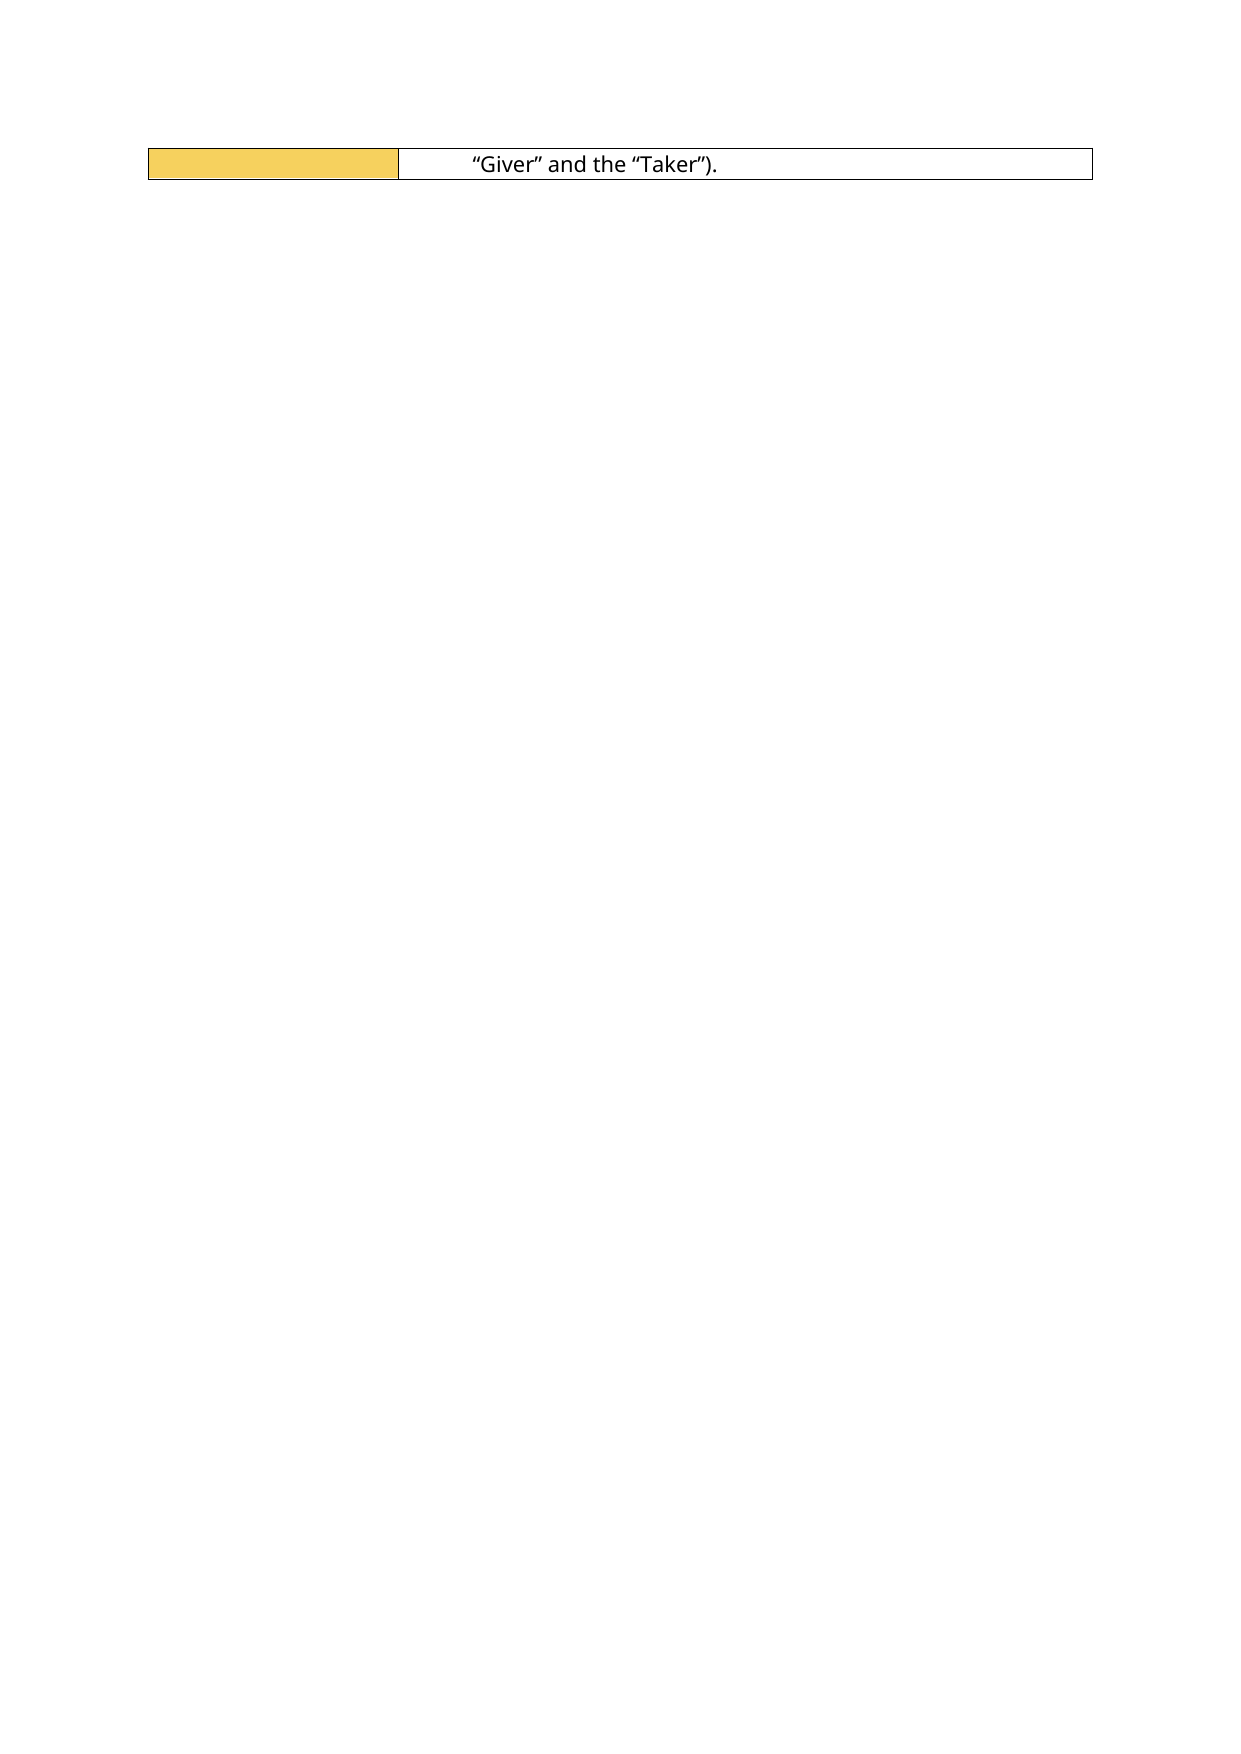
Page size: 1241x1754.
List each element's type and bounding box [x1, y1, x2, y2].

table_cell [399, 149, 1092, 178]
table_cell [149, 149, 398, 178]
